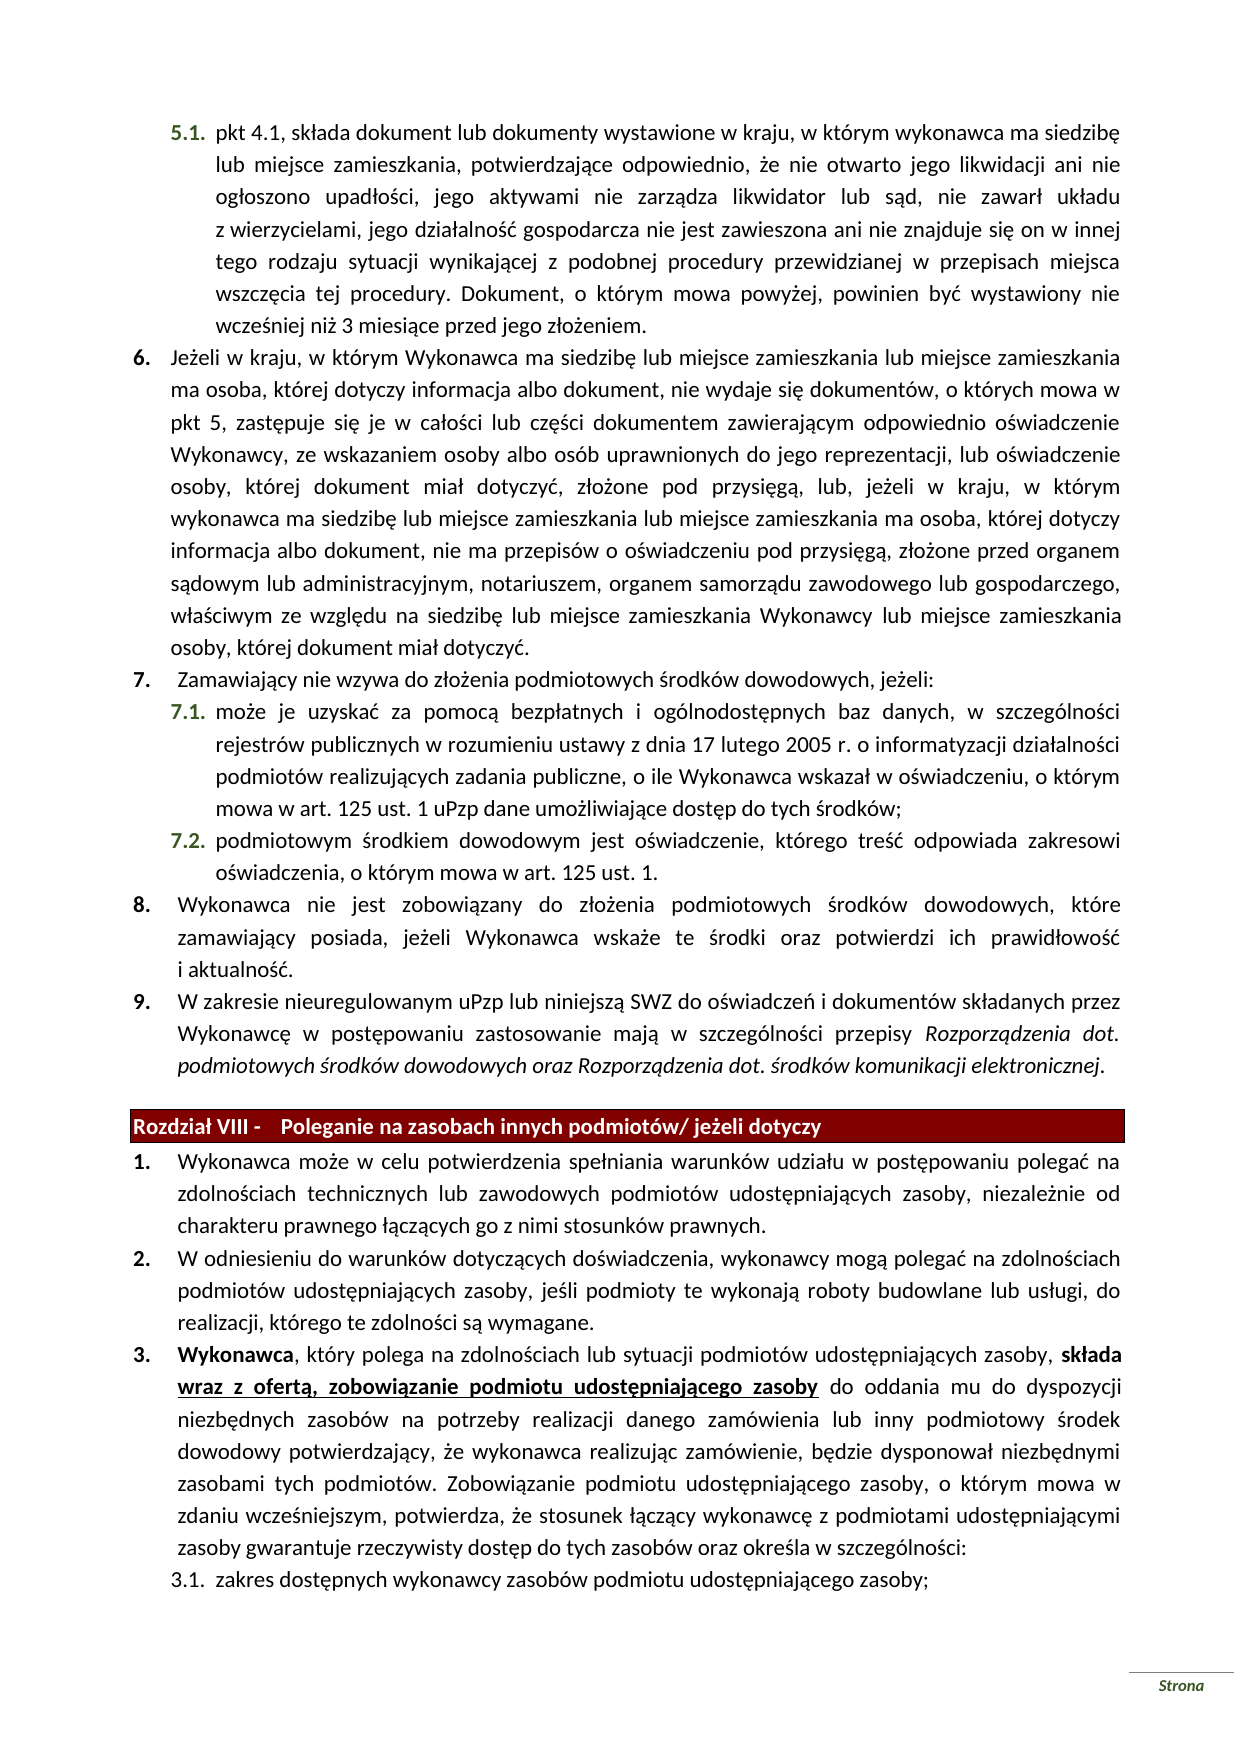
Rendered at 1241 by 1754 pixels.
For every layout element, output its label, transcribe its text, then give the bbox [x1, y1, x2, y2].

subtitle Poleganie na zasobach innych podmiotów/ jeżeli dotyczy [131, 1110, 1124, 1142]
list Wykonawca może w celu potwierdzenia spełniania warunków udziału w postępowaniu polegać na zdolnościach technicznych lub zawodowych podmiotów udostępniających zasoby, niezależnie od charakteru prawnego łączących go z nimi stosunków prawnych. [133, 1147, 1122, 1239]
text 8. Wykonawca nie jest zobowiązany do złożenia podmiotowych środków dowodowych, które zamawiający posiada, jeżeli Wykonawca wskaże te środki oraz potwierdzi ich prawidłowość i aktualność. [133, 891, 1122, 983]
list Wykonawca, który polega na zdolnościach lub sytuacji podmiotów udostępniających zasoby, składa wraz z ofertą, zobowiązanie podmiotu udostępniającego zasoby do oddania mu do dyspozycji niezbędnych zasobów na potrzeby realizacji danego zamówienia lub inny podmiotowy środek dowodowy potwierdzający, że wykonawca realizując zamówienie, będzie dysponował niezbędnymi zasobami tych podmiotów. Zobowiązanie podmiotu udostępniającego zasoby, o którym mowa w zdaniu wcześniejszym, potwierdza, że stosunek łączący wykonawcę z podmiotami udostępniającymi zasoby gwarantuje rzeczywisty dostęp do tych zasobów oraz określa w szczególności: [133, 1340, 1122, 1561]
list W odniesieniu do warunków dotyczących doświadczenia, wykonawcy mogą polegać na zdolnościach podmiotów udostępniających zasoby, jeśli podmioty te wykonają roboty budowlane lub usługi, do realizacji, którego te zdolności są wymagane. [133, 1244, 1122, 1336]
list podmiotowym środkiem dowodowym jest oświadczenie, którego treść odpowiada zakresowi oświadczenia, o którym mowa w art. 125 ust. 1. [170, 826, 1122, 886]
list Zamawiający nie wzywa do złożenia podmiotowych środków dowodowych, jeżeli: [133, 665, 1122, 693]
list Jeżeli w kraju, w którym Wykonawca ma siedzibę lub miejsce zamieszkania lub miejsce zamieszkania ma osoba, której dotyczy informacja albo dokument, nie wydaje się dokumentów, o których mowa w pkt 5, zastępuje się je w całości lub części dokumentem zawierającym odpowiednio oświadczenie Wykonawcy, ze wskazaniem osoby albo osób uprawnionych do jego reprezentacji, lub oświadczenie osoby, której dokument miał dotyczyć, złożone pod przysięgą, lub, jeżeli w kraju, w którym wykonawca ma siedzibę lub miejsce zamieszkania lub miejsce zamieszkania ma osoba, której dotyczy informacja albo dokument, nie ma przepisów o oświadczeniu pod przysięgą, złożone przed organem sądowym lub administracyjnym, notariuszem, organem samorządu zawodowego lub gospodarczego, właściwym ze względu na siedzibę lub miejsce zamieszkania Wykonawcy lub miejsce zamieszkania osoby, której dokument miał dotyczyć. [133, 343, 1122, 661]
list może je uzyskać za pomocą bezpłatnych i ogólnodostępnych baz danych, w szczególności rejestrów publicznych w rozumieniu ustawy z dnia 17 lutego 2005 r. o informatyzacji działalności podmiotów realizujących zadania publiczne, o ile Wykonawca wskazał w oświadczeniu, o którym mowa w art. 125 ust. 1 uPzp dane umożliwiające dostęp do tych środków; [170, 697, 1122, 822]
text 9. W zakresie nieuregulowanym uPzp lub niniejszą SWZ do oświadczeń i dokumentów składanych przez Wykonawcę w postępowaniu zastosowanie mają w szczególności przepisy Rozporządzenia dot. podmiotowych środków dowodowych oraz Rozporządzenia dot. środków komunikacji elektronicznej. [133, 987, 1122, 1079]
list zakres dostępnych wykonawcy zasobów podmiotu udostępniającego zasoby; [170, 1566, 1122, 1594]
list pkt 4.1, składa dokument lub dokumenty wystawione w kraju, w którym wykonawca ma siedzibę lub miejsce zamieszkania, potwierdzające odpowiednio, że nie otwarto jego likwidacji ani nie ogłoszono upadłości, jego aktywami nie zarządza likwidator lub sąd, nie zawarł układu z wierzycielami, jego działalność gospodarcza nie jest zawieszona ani nie znajduje się on w innej tego rodzaju sytuacji wynikającej z podobnej procedury przewidzianej w przepisach miejsca wszczęcia tej procedury. Dokument, o którym mowa powyżej, powinien być wystawiony nie wcześniej niż 3 miesiące przed jego złożeniem. [170, 118, 1122, 339]
